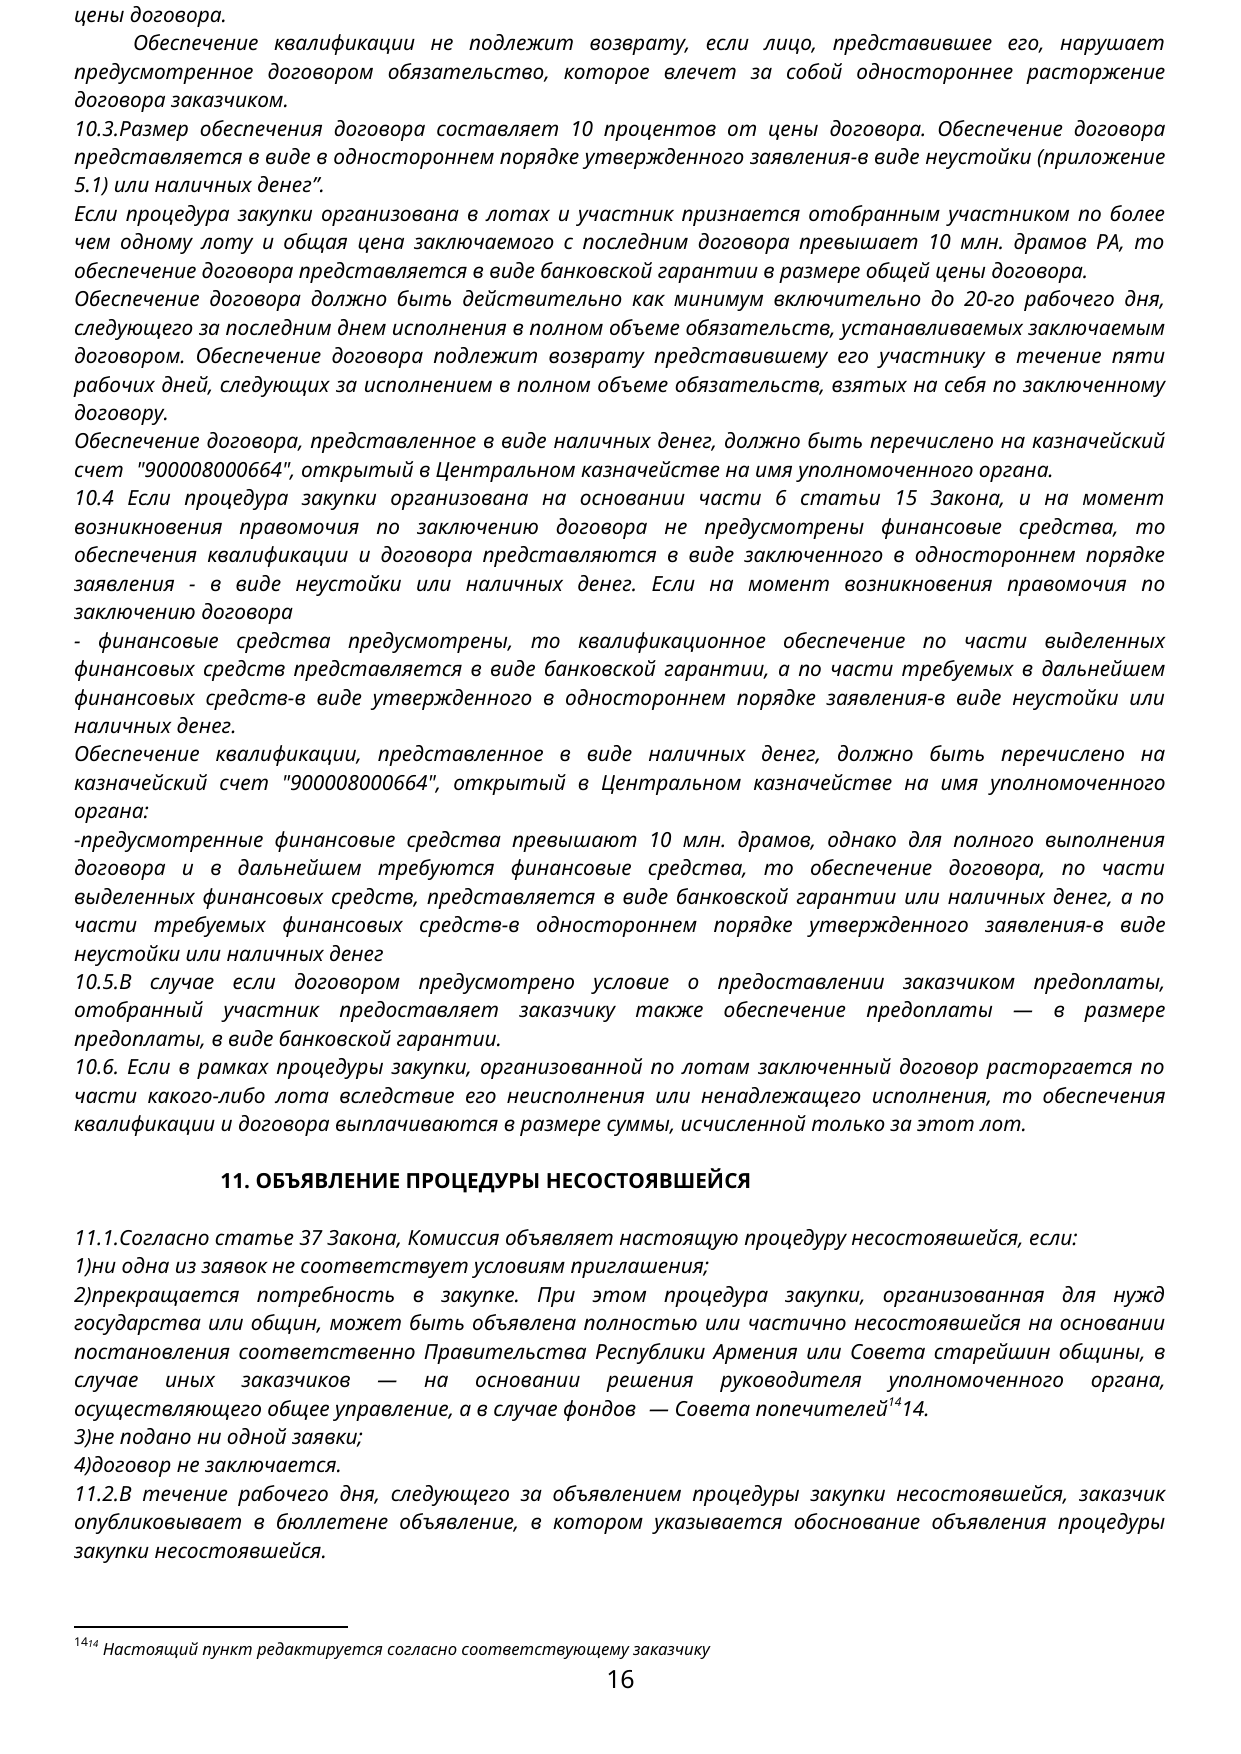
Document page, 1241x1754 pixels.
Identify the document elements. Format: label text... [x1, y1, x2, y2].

text Обеспечение квалификации не подлежит возврату, если лицо, представившее его, нарушает предусмотренное договором обязательство, которое влечет за собой одностороннее расторжение договора заказчиком. [74, 28, 1167, 114]
text 10.6. Если в рамках процедуры закупки, организованной по лотам заключенный договор расторгается по части какого-либо лота вследствие его неисполнения или ненадлежащего исполнения, то обеспечения квалификации и договора выплачиваются в размере суммы, исчисленной только за этот лот. [74, 1052, 1167, 1138]
text Обеспечение договора, представленное в виде наличных денег, должно быть перечислено на казначейский счет "900008000664", открытый в Центральном казначействе на имя уполномоченного органа. [74, 427, 1167, 483]
text 10.3.Размер обеспечения договора составляет 10 процентов от цены договора. Обеспечение договора представляется в виде в одностороннем порядке утвержденного заявления-в виде неустойки (приложение 5.1) или наличных денег”. [74, 114, 1167, 199]
text - финансовые средства предусмотрены, то квалификационное обеспечение по части выделенных финансовых средств представляется в виде банковской гарантии, а по части требуемых в дальнейшем финансовых средств-в виде утвержденного в одностороннем порядке заявления-в виде неустойки или наличных денег. [74, 626, 1167, 739]
text 11.1.Согласно статье 37 Закона, Комиссия объявляет настоящую процедуру несостоявшейся, если: [74, 1223, 1167, 1251]
text 4)договор не заключается. [74, 1451, 1167, 1479]
text 10.5.В случае если договором предусмотрено условие о предоставлении заказчиком предоплаты, отобранный участник предоставляет заказчику также обеспечение предоплаты — в размере предоплаты, в виде банковской гарантии. [74, 967, 1167, 1052]
text 11.2.В течение рабочего дня, следующего за объявлением процедуры закупки несостоявшейся, заказчик опубликовывает в бюллетене объявление, в котором указывается обоснование объявления процедуры закупки несостоявшейся. [74, 1479, 1167, 1564]
text 10.4 Если процедура закупки организована на основании части 6 статьи 15 Закона, и на момент возникновения правомочия по заключению договора не предусмотрены финансовые средства, то обеспечения квалификации и договора представляются в виде заключенного в одностороннем порядке заявления - в виде неустойки или наличных денег. Если на момент возникновения правомочия по заключению договора [74, 483, 1167, 626]
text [74, 0, 1167, 28]
text 11. ОБЪЯВЛЕНИЕ ПРОЦЕДУРЫ НЕСОСТОЯВШЕЙСЯ [74, 1166, 1167, 1194]
text 2)прекращается потребность в закупке. При этом процедура закупки, организованная для нужд государства или общин, может быть объявлена полностью или частично несостоявшейся на основании постановления соответственно Правительства Республики Армения или Совета старейшин общины, в случае иных заказчиков — на основании решения руководителя уполномоченного органа, осуществляющего общее управление, а в случае фондов — Совета попечителей14. [74, 1280, 1167, 1422]
text -предусмотренные финансовые средства превышают 10 млн. драмов, однако для полного выполнения договора и в дальнейшем требуются финансовые средства, то обеспечение договора, по части выделенных финансовых средств, представляется в виде банковской гарантии или наличных денег, а по части требуемых финансовых средств-в одностороннем порядке утвержденного заявления-в виде неустойки или наличных денег [74, 825, 1167, 967]
text Обеспечение квалификации, представленное в виде наличных денег, должно быть перечислено на казначейский счет "900008000664", открытый в Центральном казначействе на имя уполномоченного органа: [74, 739, 1167, 825]
text 1)ни одна из заявок не соответствует условиям приглашения; [74, 1251, 1167, 1280]
text Если процедура закупки организована в лотах и участник признается отобранным участником по более чем одному лоту и общая цена заключаемого с последним договора превышает 10 млн. драмов РА, то обеспечение договора представляется в виде банковской гарантии в размере общей цены договора. [74, 199, 1167, 284]
text 3)не подано ни одной заявки; [74, 1422, 1167, 1451]
text Обеспечение договора должно быть действительно как минимум включительно до 20-го рабочего дня, следующего за последним днем исполнения в полном объеме обязательств, устанавливаемых заключаемым договором. Обеспечение договора подлежит возврату представившему его участнику в течение пяти рабочих дней, следующих за исполнением в полном объеме обязательств, взятых на себя по заключенному договору. [74, 284, 1167, 427]
